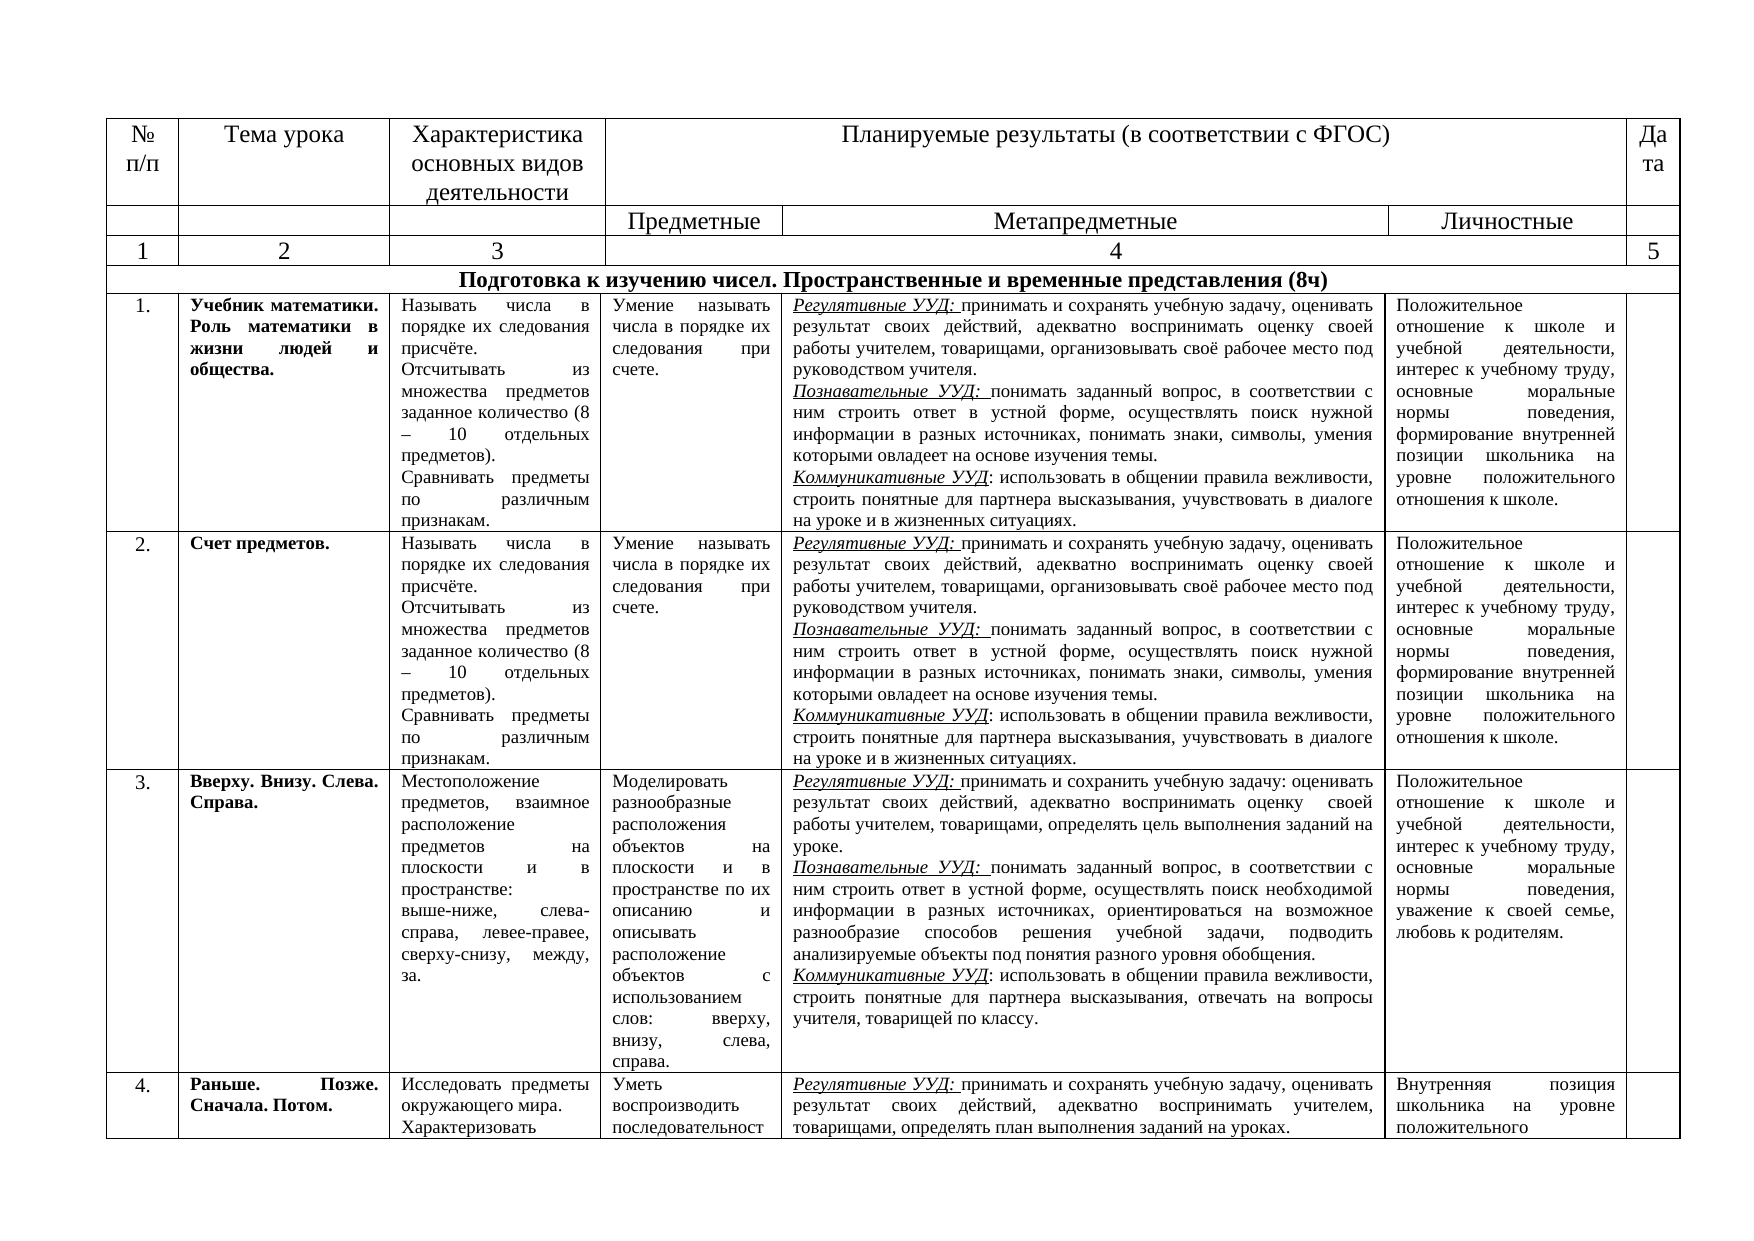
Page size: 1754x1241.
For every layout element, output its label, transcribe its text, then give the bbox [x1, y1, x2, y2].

table_cell 1. [107, 294, 178, 531]
table_cell Положительное отношение к школе и учебной деятельности, интерес к учебному труду, основные моральные нормы поведения, уважение к своей семье, любовь к родителям. [1386, 770, 1626, 1072]
table_cell [1627, 770, 1679, 1072]
table_cell [107, 206, 178, 235]
table_header № п/п [107, 119, 178, 205]
table_cell Регулятивные УУД: принимать и сохранить учебную задачу: оценивать результат своих действий, адекватно воспринимать оценку своей работы учителем, товарищами, определять цель выполнения заданий на уроке. Познавательные УУД: понимать заданный вопрос, в соответствии с ним строить ответ в устной форме, осуществлять поиск необходимой информации в разных источниках, ориентироваться на возможное разнообразие способов решения учебной задачи, подводить анализируемые объекты под понятия разного уровня обобщения. Коммуникативные УУД: использовать в общении правила вежливости, строить понятные для партнера высказывания, отвечать на вопросы учителя, товарищей по классу. [782, 770, 1384, 1072]
table_cell 4. [107, 1073, 178, 1137]
table_cell [179, 206, 389, 235]
table_cell Метапредметные [783, 206, 1388, 235]
table_cell 1 [107, 236, 178, 265]
table_cell Личностные [1389, 206, 1626, 235]
table_cell Называть числа в порядке их следования присчёте. Отсчитывать из множества предметов заданное количество (8 – 10 отдельных предметов). Сравнивать предметы по различным признакам. [390, 532, 600, 769]
table_cell 3. [107, 770, 178, 1072]
table_header Планируемые результаты (в соответствии с ФГОС) [606, 119, 1626, 205]
table_cell [1627, 294, 1679, 531]
table_cell 5 [1627, 236, 1679, 265]
table_cell [1627, 532, 1679, 769]
table_cell Регулятивные УУД: принимать и сохранять учебную задачу, оценивать результат своих действий, адекватно воспринимать оценку своей работы учителем, товарищами, организовывать своё рабочее место под руководством учителя. Познавательные УУД: понимать заданный вопрос, в соответствии с ним строить ответ в устной форме, осуществлять поиск нужной информации в разных источниках, понимать знаки, символы, умения которыми овладеет на основе изучения темы. Коммуникативные УУД: использовать в общении правила вежливости, строить понятные для партнера высказывания, учувствовать в диалоге на уроке и в жизненных ситуациях. [782, 294, 1384, 531]
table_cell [179, 1073, 389, 1137]
table_cell [1627, 1073, 1679, 1137]
table_cell Положительное отношение к школе и учебной деятельности, интерес к учебному труду, основные моральные нормы поведения, формирование внутренней позиции школьника на уровне положительного отношения к школе. [1386, 294, 1626, 531]
table_cell Называть числа в порядке их следования присчёте. Отсчитывать из множества предметов заданное количество (8 – 10 отдельных предметов). Сравнивать предметы по различным признакам. [390, 294, 600, 531]
table_cell 3 [390, 236, 605, 265]
table_cell 2 [179, 236, 389, 265]
table_cell [1627, 206, 1679, 235]
table_cell Умение называть числа в порядке их следования при счете. [601, 294, 781, 531]
table_cell Счет предметов. [179, 532, 389, 769]
table_cell Регулятивные УУД: принимать и сохранять учебную задачу, оценивать результат своих действий, адекватно воспринимать оценку своей работы учителем, товарищами, организовывать своё рабочее место под руководством учителя. Познавательные УУД: понимать заданный вопрос, в соответствии с ним строить ответ в устной форме, осуществлять поиск нужной информации в разных источниках, понимать знаки, символы, умения которыми овладеет на основе изучения темы. Коммуникативные УУД: использовать в общении правила вежливости, строить понятные для партнера высказывания, учувствовать в диалоге на уроке и в жизненных ситуациях. [782, 532, 1384, 769]
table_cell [390, 1073, 600, 1137]
table_cell 4 [606, 236, 1626, 265]
table_cell Вверху. Внизу. Слева. Справа. [179, 770, 389, 1072]
table_cell [390, 206, 605, 235]
table_cell 2. [107, 532, 178, 769]
table_cell Подготовка к изучению чисел. Пространственные и временные представления (8ч) [107, 266, 1679, 292]
table_header Тема урока [179, 119, 389, 205]
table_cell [601, 1073, 781, 1137]
table_cell Предметные [606, 206, 782, 235]
table_cell Умение называть числа в порядке их следования при счете. [601, 532, 781, 769]
table_cell Положительное отношение к школе и учебной деятельности, интерес к учебному труду, основные моральные нормы поведения, формирование внутренней позиции школьника на уровне положительного отношения к школе. [1386, 532, 1626, 769]
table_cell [1386, 1073, 1626, 1137]
table_cell Местоположение предметов, взаимное расположение предметов на плоскости и в пространстве: выше-ниже, слева-справа, левее-правее, сверху-снизу, между, за. [390, 770, 600, 1072]
table_header Характеристика основных видов деятельности [390, 119, 605, 205]
table_cell Моделировать разнообразные расположения объектов на плоскости и в пространстве по их описанию и описывать расположение объектов с использованием слов: вверху, внизу, слева, справа. [601, 770, 781, 1072]
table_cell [782, 1073, 1384, 1137]
table_header Дата [1627, 119, 1679, 205]
table_cell Учебник математики. Роль математики в жизни людей и общества. [179, 294, 389, 531]
